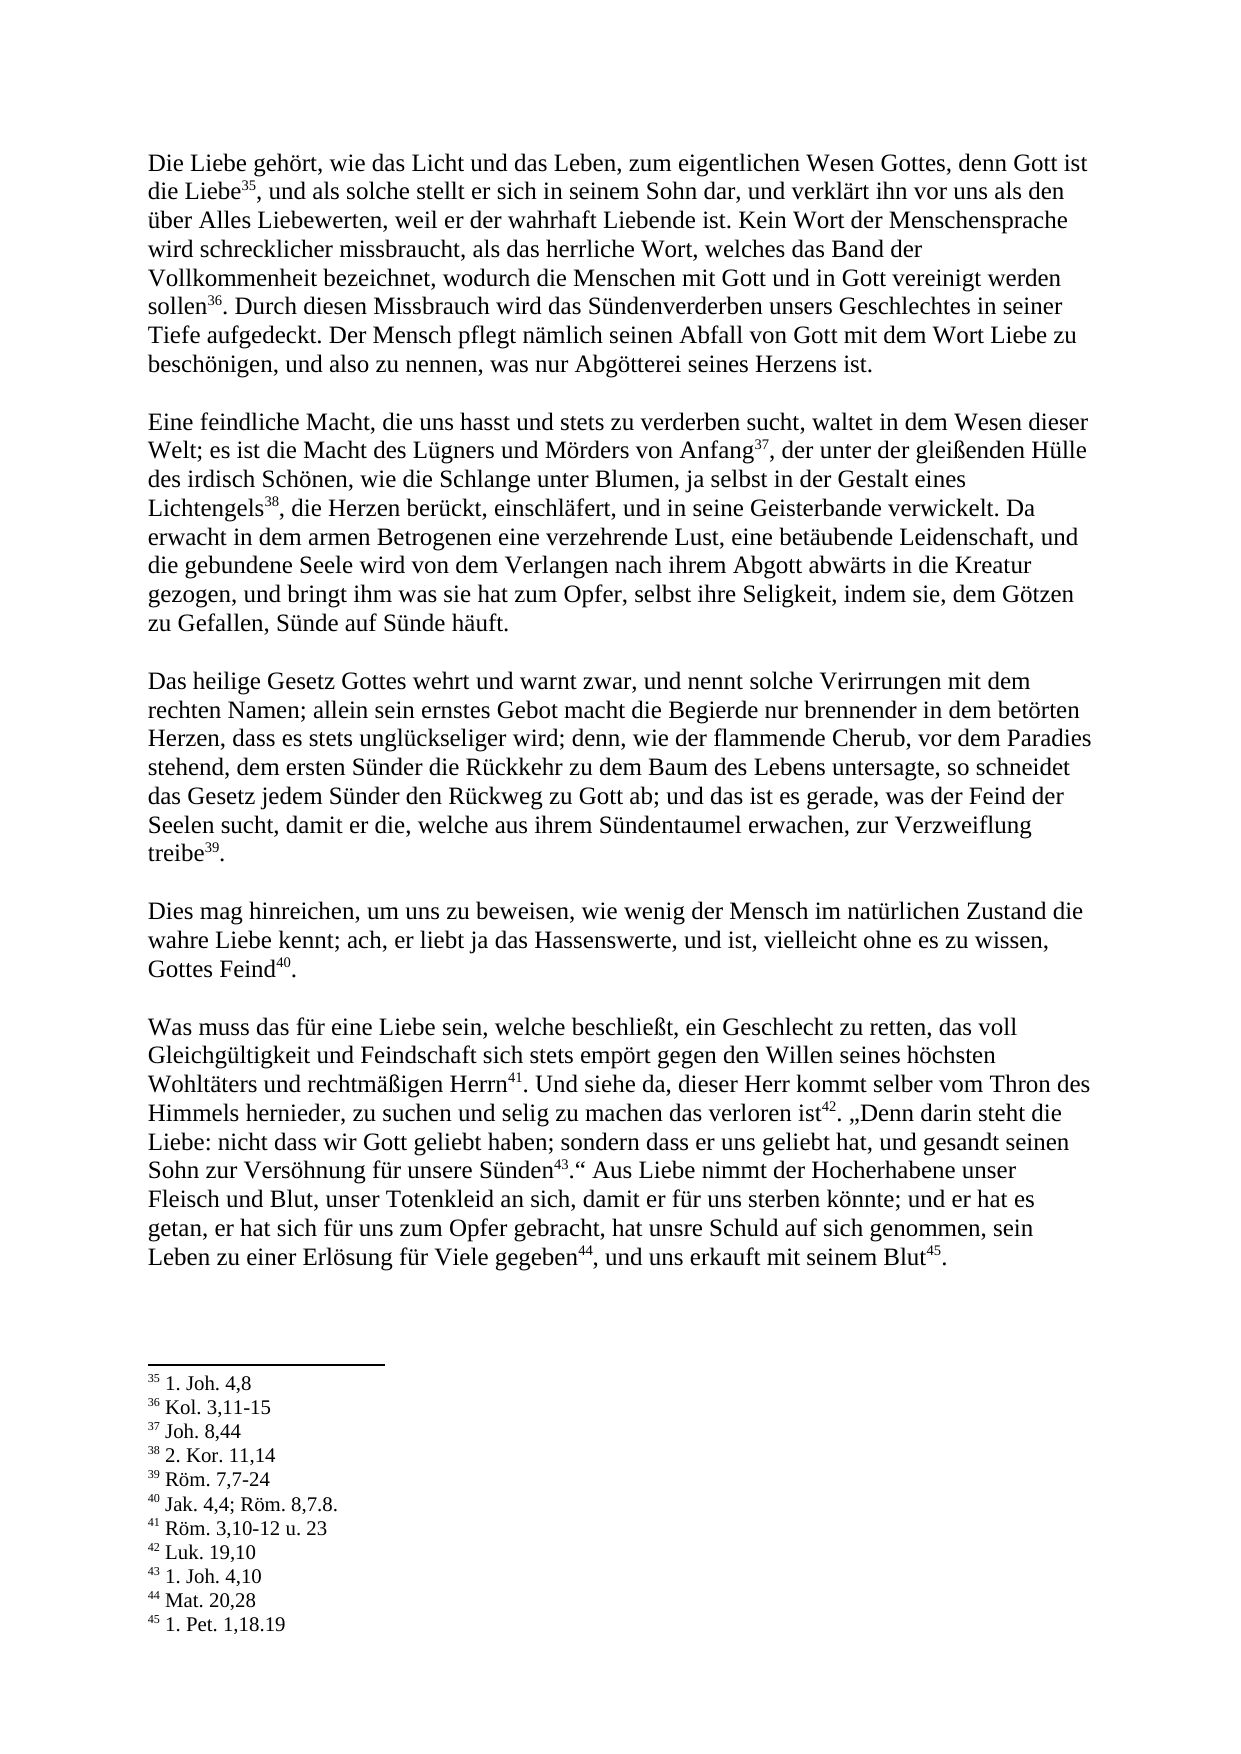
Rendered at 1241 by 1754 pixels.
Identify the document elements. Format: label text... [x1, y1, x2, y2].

text Was muss das für eine Liebe sein, welche beschließt, ein Geschlecht zu retten, das voll Gleichgültigkeit und Feindschaft sich stets empört gegen den Willen seines höchsten Wohltäters und rechtmäßigen Herrn. Und siehe da, dieser Herr kommt selber vom Thron des Himmels hernieder, zu suchen und selig zu machen das verloren ist. „Denn darin steht die Liebe: nicht dass wir Gott geliebt haben; sondern dass er uns geliebt hat, und gesandt seinen Sohn zur Versöhnung für unsere Sünden.“ Aus Liebe nimmt der Hocherhabene unser Fleisch und Blut, unser Totenkleid an sich, damit er für uns sterben könnte; und er hat es getan, er hat sich für uns zum Opfer gebracht, hat unsre Schuld auf sich genommen, sein Leben zu einer Erlösung für Viele gegeben, und uns erkauft mit seinem Blut. [148, 1012, 1093, 1271]
text Die Liebe gehört, wie das Licht und das Leben, zum eigentlichen Wesen Gottes, denn Gott ist die Liebe, und als solche stellt er sich in seinem Sohn dar, und verklärt ihn vor uns als den über Alles Liebewerten, weil er der wahrhaft Liebende ist. Kein Wort der Menschensprache wird schrecklicher missbraucht, als das herrliche Wort, welches das Band der Vollkommenheit bezeichnet, wodurch die Menschen mit Gott und in Gott vereinigt werden sollen. Durch diesen Missbrauch wird das Sündenverderben unsers Geschlechtes in seiner Tiefe aufgedeckt. Der Mensch pflegt nämlich seinen Abfall von Gott mit dem Wort Liebe zu beschönigen, und also zu nennen, was nur Abgötterei seines Herzens ist. [148, 148, 1093, 378]
text Das heilige Gesetz Gottes wehrt und warnt zwar, und nennt solche Verirrungen mit dem rechten Namen; allein sein ernstes Gebot macht die Begierde nur brennender in dem betörten Herzen, dass es stets unglückseliger wird; denn, wie der flammende Cherub, vor dem Paradies stehend, dem ersten Sünder die Rückkehr zu dem Baum des Lebens untersagte, so schneidet das Gesetz jedem Sünder den Rückweg zu Gott ab; und das ist es gerade, was der Feind der Seelen sucht, damit er die, welche aus ihrem Sündentaumel erwachen, zur Verzweiflung treibe. [148, 666, 1093, 867]
text Eine feindliche Macht, die uns hasst und stets zu verderben sucht, waltet in dem Wesen dieser Welt; es ist die Macht des Lügners und Mörders von Anfang, der unter der gleißenden Hülle des irdisch Schönen, wie die Schlange unter Blumen, ja selbst in der Gestalt eines Lichtengels, die Herzen berückt, einschläfert, und in seine Geisterbande verwickelt. Da erwacht in dem armen Betrogenen eine verzehrende Lust, eine betäubende Leidenschaft, und die gebundene Seele wird von dem Verlangen nach ihrem Abgott abwärts in die Kreatur gezogen, und bringt ihm was sie hat zum Opfer, selbst ihre Seligkeit, indem sie, dem Götzen zu Gefallen, Sünde auf Sünde häuft. [148, 407, 1093, 637]
text Dies mag hinreichen, um uns zu beweisen, wie wenig der Mensch im natürlichen Zustand die wahre Liebe kennt; ach, er liebt ja das Hassenswerte, und ist, vielleicht ohne es zu wissen, Gottes Feind. [148, 896, 1093, 983]
